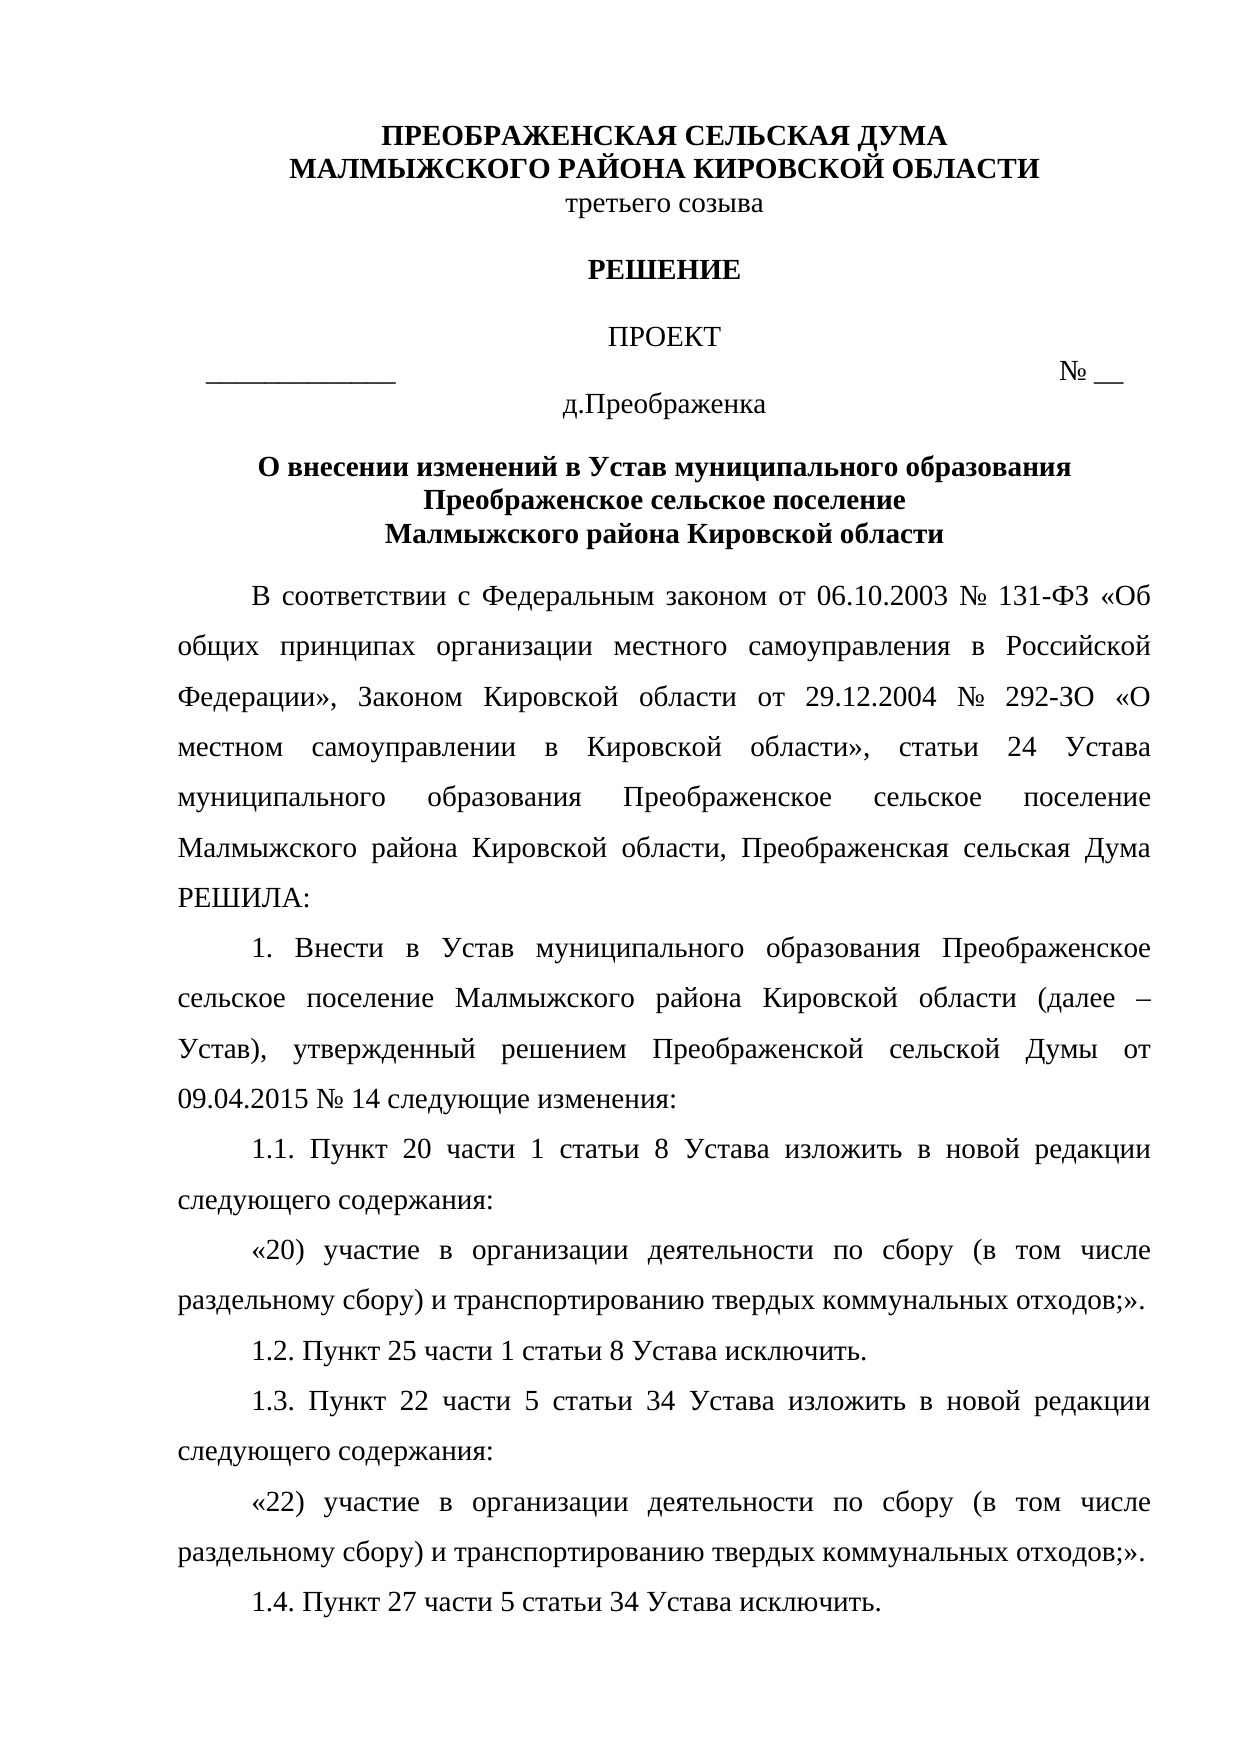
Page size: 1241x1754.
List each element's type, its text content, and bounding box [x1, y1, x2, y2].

subtitle МАЛМЫЖСКОГО РАЙОНА КИРОВСКОЙ ОБЛАСТИ [177, 152, 1152, 185]
text 1. Внести в Устав муниципального образования Преображенское сельское поселение Малмыжского района Кировской области (далее – Устав), утвержденный решением Преображенской сельской Думы от 09.04.2015 № 14 следующие изменения: [177, 930, 1152, 1115]
text 1.3. Пункт 22 части 5 статьи 34 Устава изложить в новой редакции следующего содержания: [177, 1383, 1152, 1467]
text 1.2. Пункт 25 части 1 статьи 8 Устава исключить. [177, 1333, 1152, 1366]
text О внесении изменений в Устав муниципального образования Преображенское сельское поселение [177, 449, 1152, 516]
text В соответствии с Федеральным законом от 06.10.2003 № 131-ФЗ «Об общих принципах организации местного самоуправления в Российской Федерации», Законом Кировской области от 29.12.2004 № 292-ЗО «О местном самоуправлении в Кировской области», статьи 24 Устава муниципального образования Преображенское сельское поселение Малмыжского района Кировской области, Преображенская сельская Дума РЕШИЛА: [177, 578, 1152, 913]
text «22) участие в организации деятельности по сбору (в том числе раздельному сбору) и транспортированию твердых коммунальных отходов;». [177, 1484, 1152, 1568]
text третьего созыва [177, 185, 1152, 219]
text РЕШЕНИЕ [177, 252, 1152, 286]
text _____________ № __ [177, 353, 1152, 386]
text «20) участие в организации деятельности по сбору (в том числе раздельному сбору) и транспортированию твердых коммунальных отходов;». [177, 1232, 1152, 1316]
text 1.4. Пункт 27 части 5 статьи 34 Устава исключить. [177, 1584, 1152, 1618]
text Малмыжского района Кировской области [177, 516, 1152, 549]
subtitle ПРЕОБРАЖЕНСКАЯ СЕЛЬСКАЯ ДУМА [177, 118, 1152, 152]
text ПРОЕКТ [177, 319, 1152, 353]
text 1.1. Пункт 20 части 1 статьи 8 Устава изложить в новой редакции следующего содержания: [177, 1132, 1152, 1215]
text д.Преображенка [177, 386, 1152, 420]
